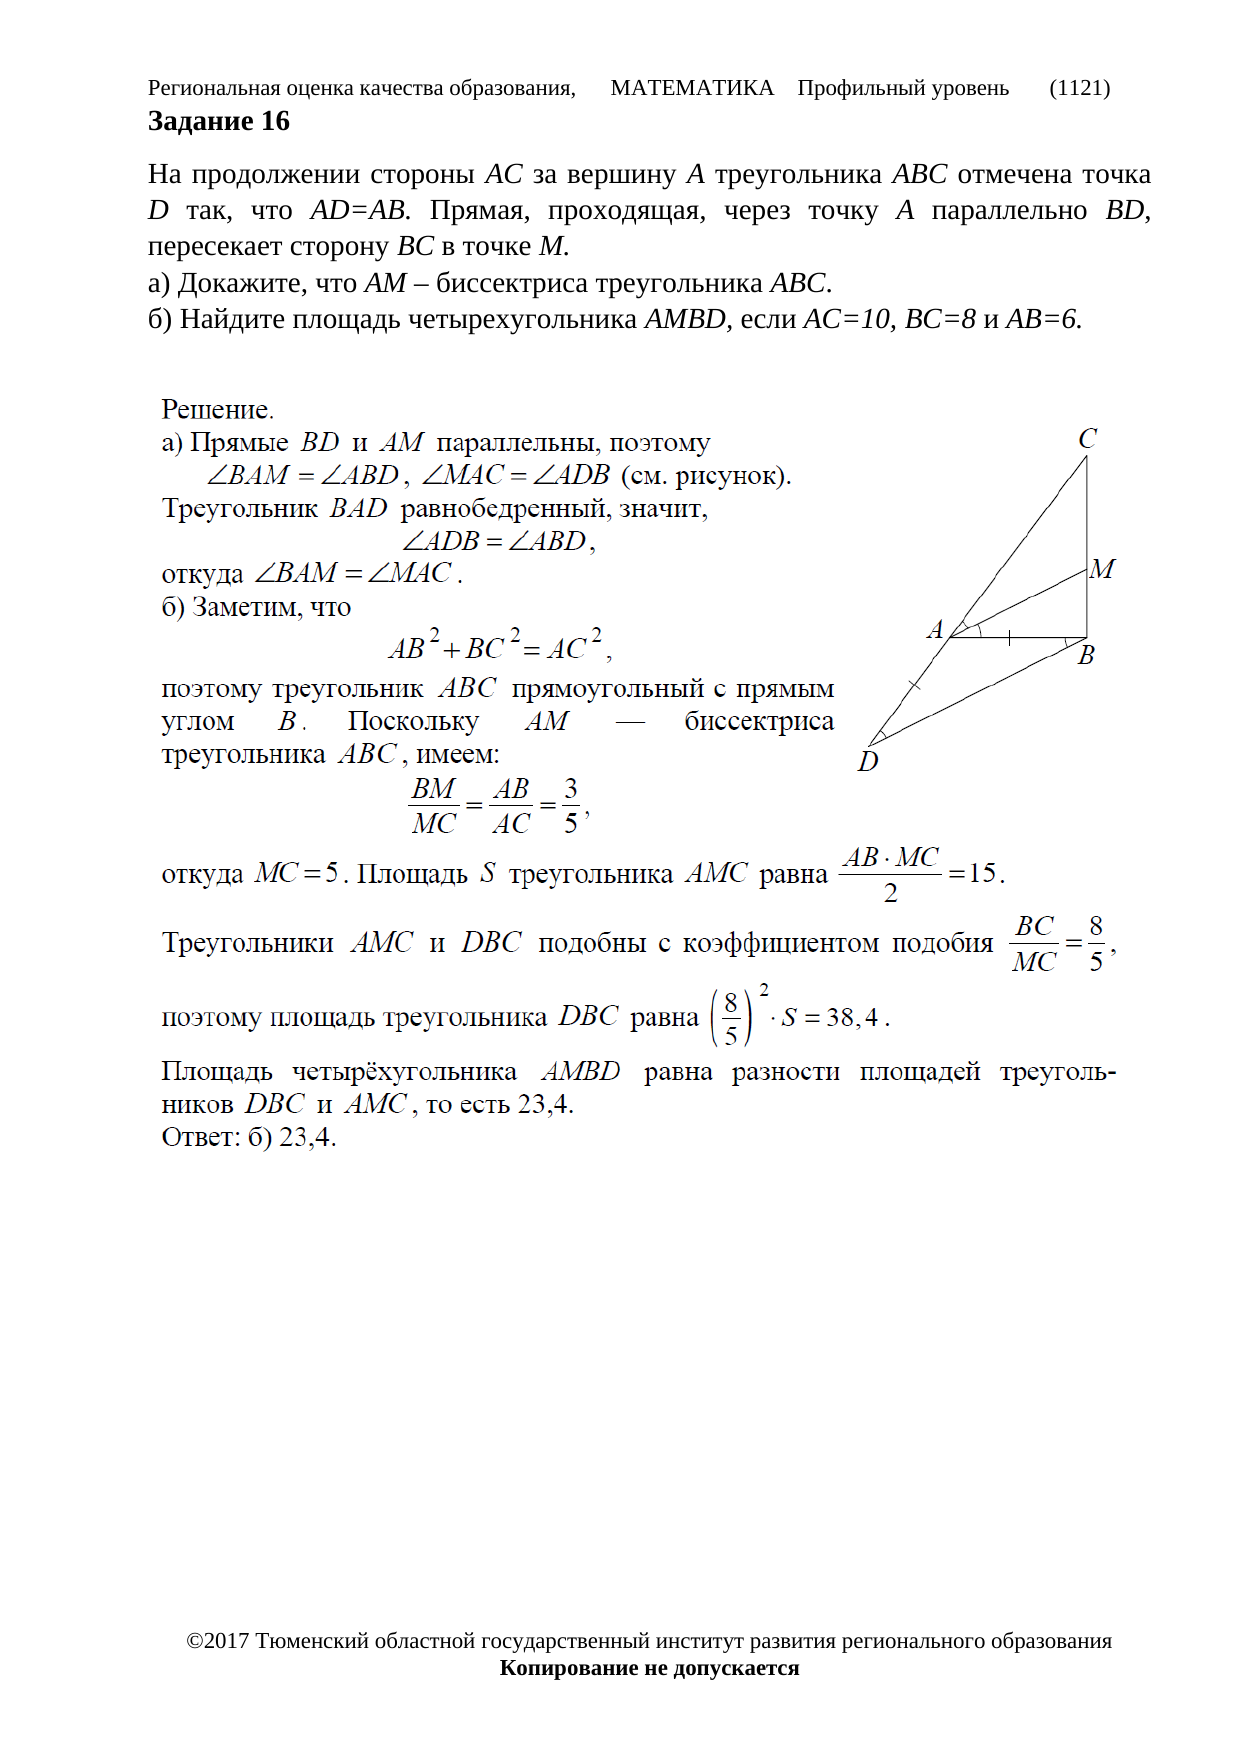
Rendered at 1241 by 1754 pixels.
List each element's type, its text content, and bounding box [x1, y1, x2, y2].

text На продолжении стороны AC за вершину A треугольника ABC отмечена точка D так, что AD=AB. Прямая, проходящая, через точку A параллельно BD, пересекает сторону BC в точке M. [148, 156, 1152, 262]
text а) Докажите, что AM – биссектриса треугольника ABC. [148, 265, 1152, 298]
text б) Найдите площадь четырехугольника AMBD, если AC=10, BC=8 и AB=6. [148, 301, 1152, 334]
text Задание 16 [148, 103, 1152, 137]
